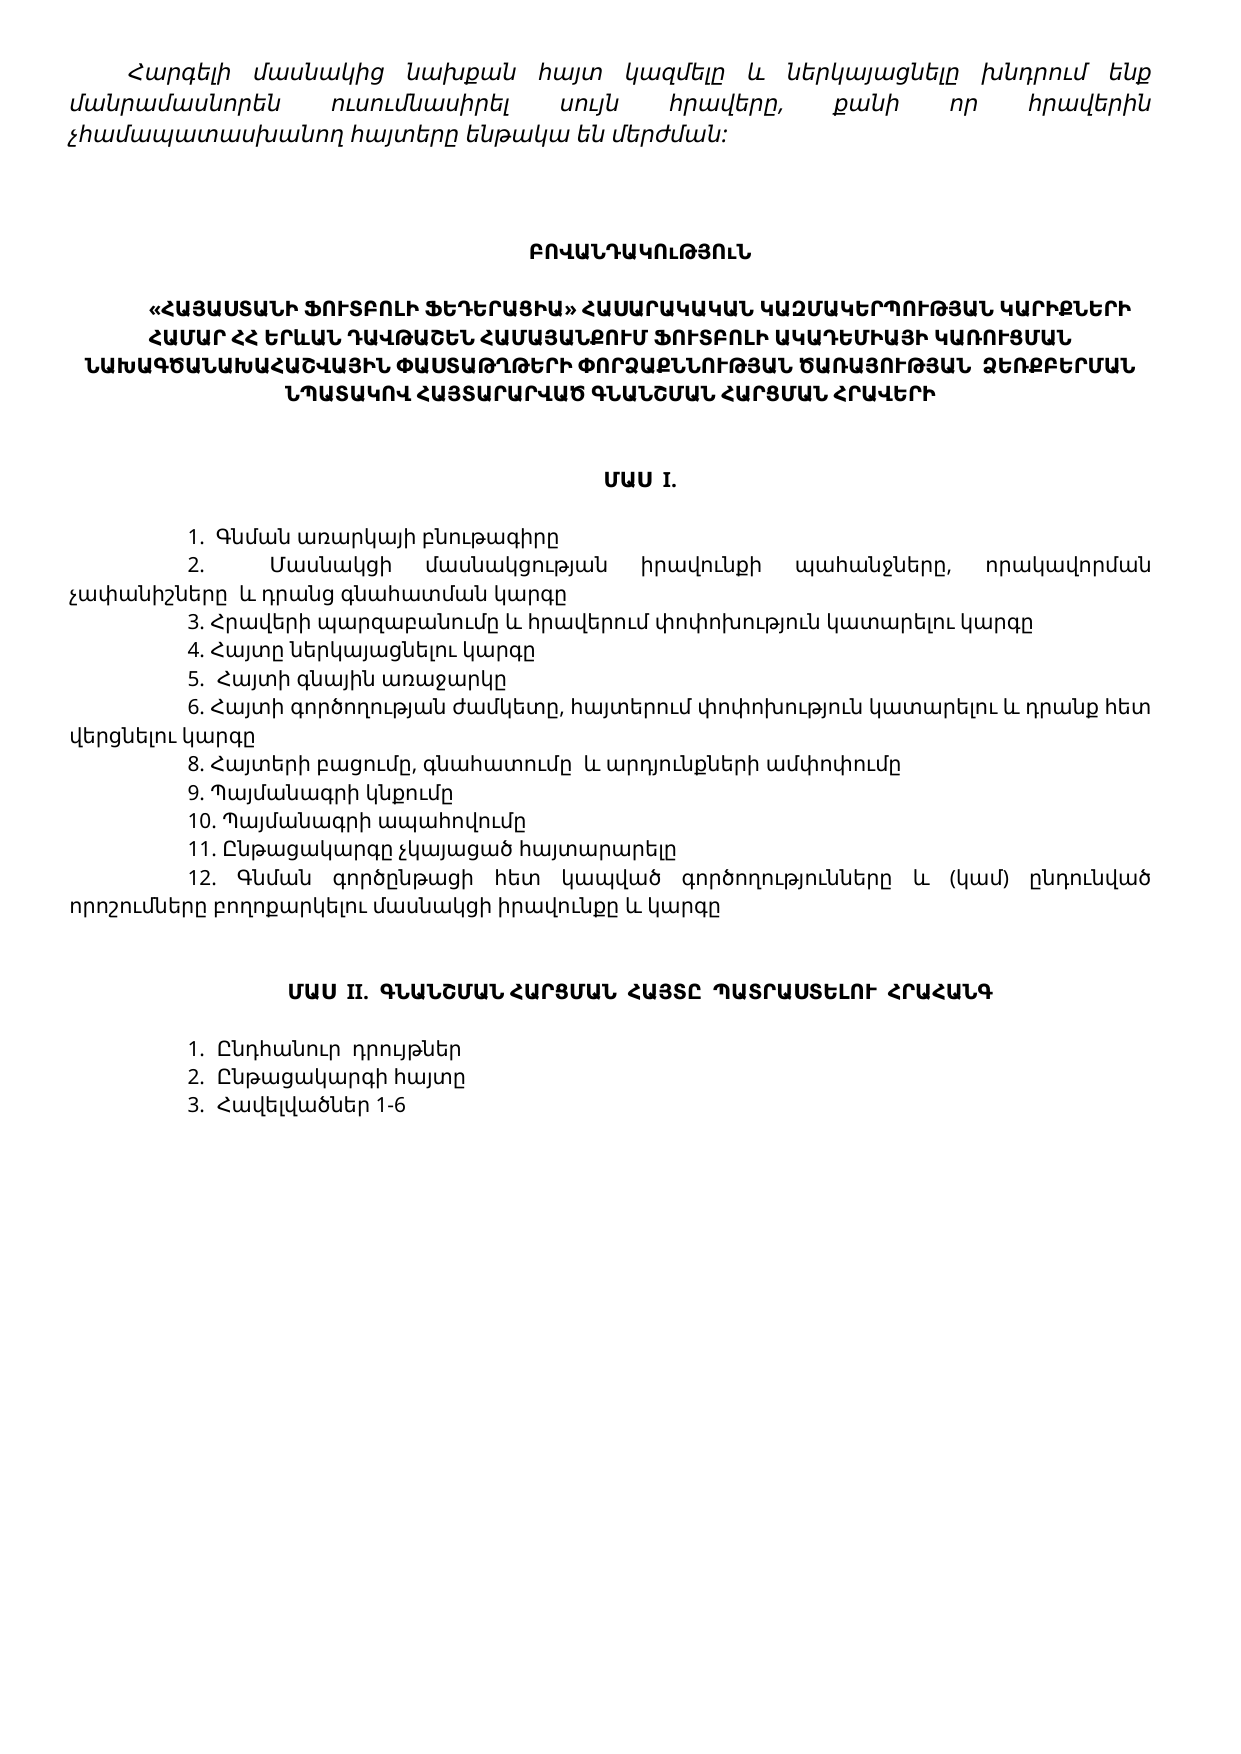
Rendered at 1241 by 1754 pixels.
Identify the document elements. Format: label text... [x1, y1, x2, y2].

text 4. Հայտը ներկայացնելու կարգը [69, 636, 1152, 664]
text 3. Հավելվածներ 1-6 [69, 1091, 1152, 1119]
text «ՀԱՅԱՍՏԱՆԻ ՖՈՒՏԲՈԼԻ ՖԵԴԵՐԱՑԻԱ» ՀԱՍԱՐԱԿԱԿԱՆ ԿԱԶՄԱԿԵՐՊՈՒԹՅԱՆ ԿԱՐԻՔՆԵՐԻ ՀԱՄԱՐ ՀՀ ԵՐևԱՆ ԴԱՎԹԱՇԵՆ ՀԱՄԱՅԱՆՔՈՒՄ ՖՈՒՏԲՈԼԻ ԱԿԱԴԵՄԻԱՅԻ ԿԱՌՈՒՑՄԱՆ ՆԱԽԱԳԾԱՆԱԽԱՀԱՇՎԱՅԻՆ ՓԱՍՏԱԹՂԹԵՐԻ ՓՈՐՁԱՔՆՆՈՒԹՅԱՆ ԾԱՌԱՅՈՒԹՅԱՆ ՁԵՌՔԲԵՐՄԱՆ ՆՊԱՏԱԿՈՎ ՀԱՅՏԱՐԱՐՎԱԾ ԳՆԱՆՇՄԱՆ ՀԱՐՑՄԱՆ ՀՐԱՎԵՐԻ [69, 294, 1152, 408]
text 2. Ընթացակարգի հայտը [69, 1062, 1152, 1091]
text ՄԱՍ I. [69, 465, 1152, 493]
text 6. Հայտի գործողության ժամկետը, հայտերում փոփոխություն կատարելու և դրանք հետ վերցնելու կարգը [69, 692, 1152, 749]
text 1. Ընդհանուր դրույթներ [69, 1034, 1152, 1062]
text 10. Պայմանագրի ապահովումը [69, 806, 1152, 834]
text ԲՈՎԱՆԴԱԿՈւԹՅՈւՆ [69, 237, 1152, 266]
text 11. Ընթացակարգը չկայացած հայտարարելը [69, 834, 1152, 863]
text 12. Գնման գործընթացի հետ կապված գործողությունները և (կամ) ընդունված որոշումները բողոքարկելու մասնակցի իրավունքը և կարգը [69, 863, 1152, 920]
text 3. Հրավերի պարզաբանումը և հրավերում փոփոխություն կատարելու կարգը [69, 607, 1152, 636]
text 9. Պայմանագրի կնքումը [69, 778, 1152, 806]
text ՄԱՍ II. ԳՆԱՆՇՄԱՆ ՀԱՐՑՄԱՆ ՀԱՅՏԸ ՊԱՏՐԱՍՏԵԼՈՒ ՀՐԱՀԱՆԳ [69, 977, 1152, 1005]
text 1. Գնման առարկայի բնութագիրը [69, 522, 1152, 550]
text 5. Հայտի գնային առաջարկը [69, 664, 1152, 692]
text 8. Հայտերի բացումը, գնահատումը և արդյունքների ամփոփումը [69, 749, 1152, 778]
text 2. Մասնակցի մասնակցության իրավունքի պահանջները, որակավորման չափանիշները և դրանց գնահատման կարգը [69, 550, 1152, 607]
text Հարգելի մասնակից նախքան հայտ կազմելը և ներկայացնելը խնդրում ենք մանրամասնորեն ուսումնասիրել սույն հրավերը, քանի որ հրավերին չհամապատասխանող հայտերը ենթակա են մերժման: [69, 56, 1152, 149]
